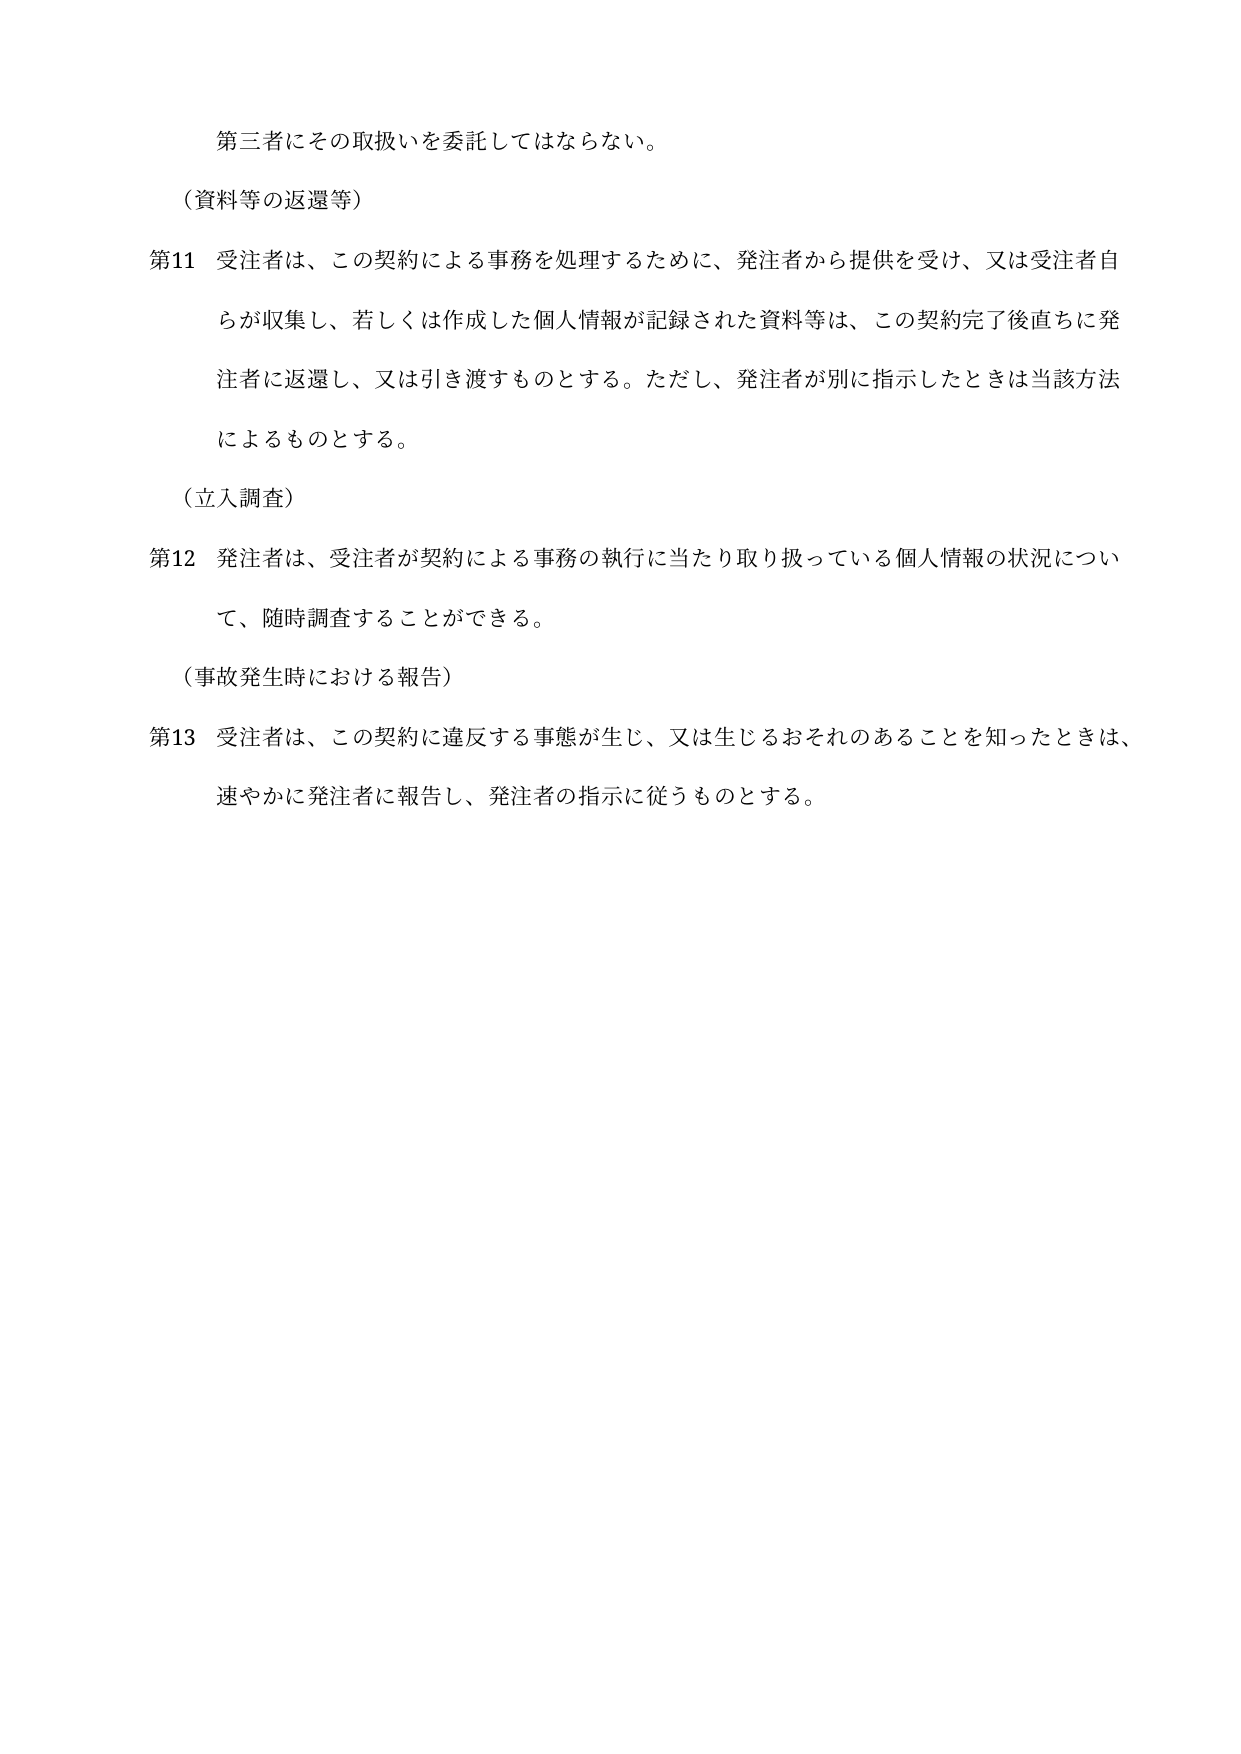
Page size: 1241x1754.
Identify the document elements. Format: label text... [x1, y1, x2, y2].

text 第12 発注者は、受注者が契約による事務の執行に当たり取り扱っている個人情報の状況について、随時調査することができる。 [149, 527, 1121, 646]
text （資料等の返還等） [149, 170, 1121, 229]
text 第13 受注者は、この契約に違反する事態が生じ、又は生じるおそれのあることを知ったときは、速やかに発注者に報告し、発注者の指示に従うものとする。 [149, 706, 1121, 825]
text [149, 110, 1121, 170]
text （事故発生時における報告） [149, 646, 1121, 706]
text （立入調査） [149, 468, 1121, 527]
text 第11 受注者は、この契約による事務を処理するために、発注者から提供を受け、又は受注者自らが収集し、若しくは作成した個人情報が記録された資料等は、この契約完了後直ちに発注者に返還し、又は引き渡すものとする。ただし、発注者が別に指示したときは当該方法によるものとする。 [149, 229, 1121, 468]
